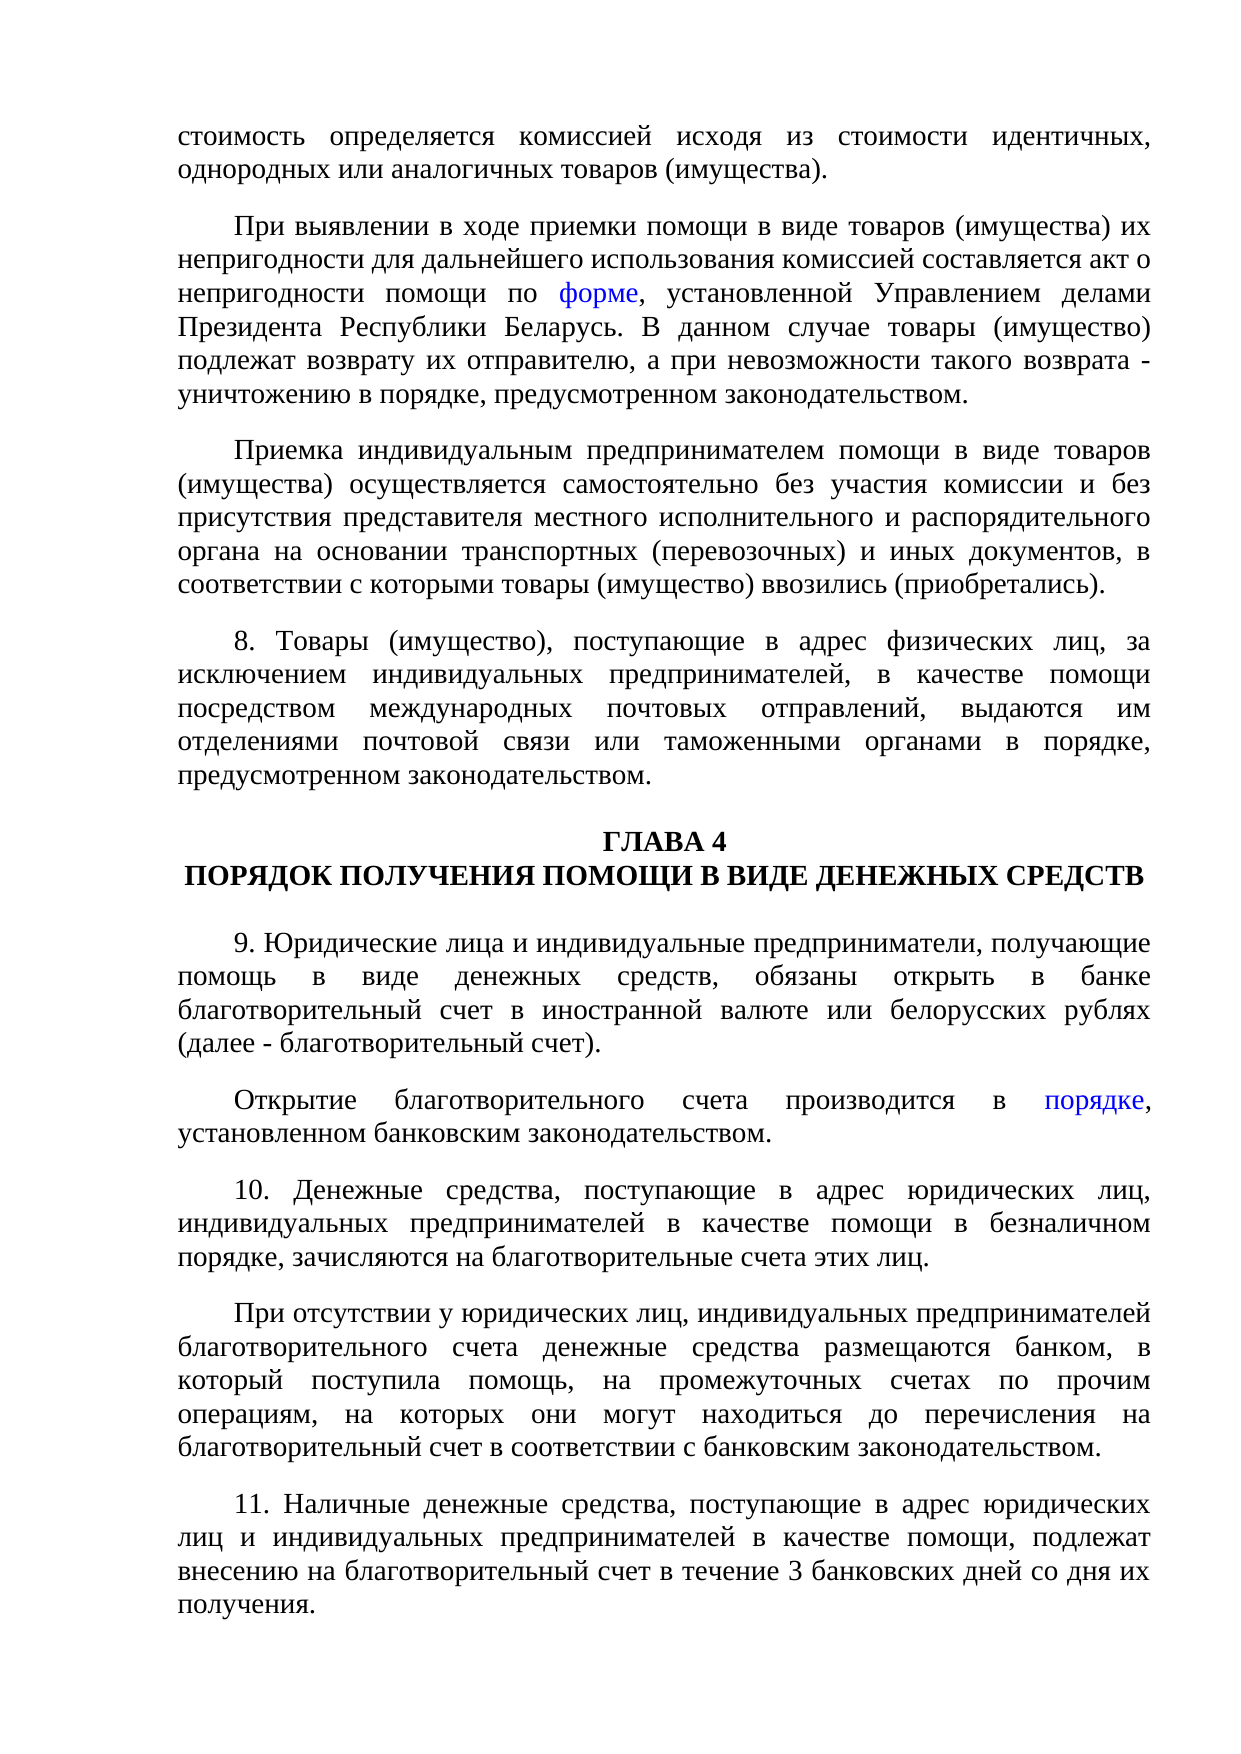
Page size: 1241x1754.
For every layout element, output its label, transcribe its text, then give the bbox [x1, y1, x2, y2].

text ПОРЯДОК ПОЛУЧЕНИЯ ПОМОЩИ В ВИДЕ ДЕНЕЖНЫХ СРЕДСТВ [177, 858, 1152, 891]
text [177, 118, 1152, 185]
text При отсутствии у юридических лиц, индивидуальных предпринимателей благотворительного счета денежные средства размещаются банком, в который поступила помощь, на промежуточных счетах по прочим операциям, на которых они могут находиться до перечисления на благотворительный счет в соответствии с банковским законодательством. [177, 1295, 1152, 1463]
text Открытие благотворительного счета производится в порядке, установленном банковским законодательством. [177, 1082, 1152, 1149]
text ГЛАВА 4 [177, 824, 1152, 858]
text 11. Наличные денежные средства, поступающие в адрес юридических лиц и индивидуальных предпринимателей в качестве помощи, подлежат внесению на благотворительный счет в течение 3 банковских дней со дня их получения. [177, 1486, 1152, 1620]
text 10. Денежные средства, поступающие в адрес юридических лиц, индивидуальных предпринимателей в качестве помощи в безналичном порядке, зачисляются на благотворительные счета этих лиц. [177, 1172, 1152, 1272]
text Приемка индивидуальным предпринимателем помощи в виде товаров (имущества) осуществляется самостоятельно без участия комиссии и без присутствия представителя местного исполнительного и распорядительного органа на основании транспортных (перевозочных) и иных документов, в соответствии с которыми товары (имущество) ввозились (приобретались). [177, 432, 1152, 600]
text При выявлении в ходе приемки помощи в виде товаров (имущества) их непригодности для дальнейшего использования комиссией составляется акт о непригодности помощи по форме, установленной Управлением делами Президента Республики Беларусь. В данном случае товары (имущество) подлежат возврату их отправителю, а при невозможности такого возврата - уничтожению в порядке, предусмотренном законодательством. [177, 208, 1152, 409]
text 8. Товары (имущество), поступающие в адрес физических лиц, за исключением индивидуальных предпринимателей, в качестве помощи посредством международных почтовых отправлений, выдаются им отделениями почтовой связи или таможенными органами в порядке, предусмотренном законодательством. [177, 623, 1152, 791]
text 9. Юридические лица и индивидуальные предприниматели, получающие помощь в виде денежных средств, обязаны открыть в банке благотворительный счет в иностранной валюте или белорусских рублях (далее - благотворительный счет). [177, 925, 1152, 1059]
